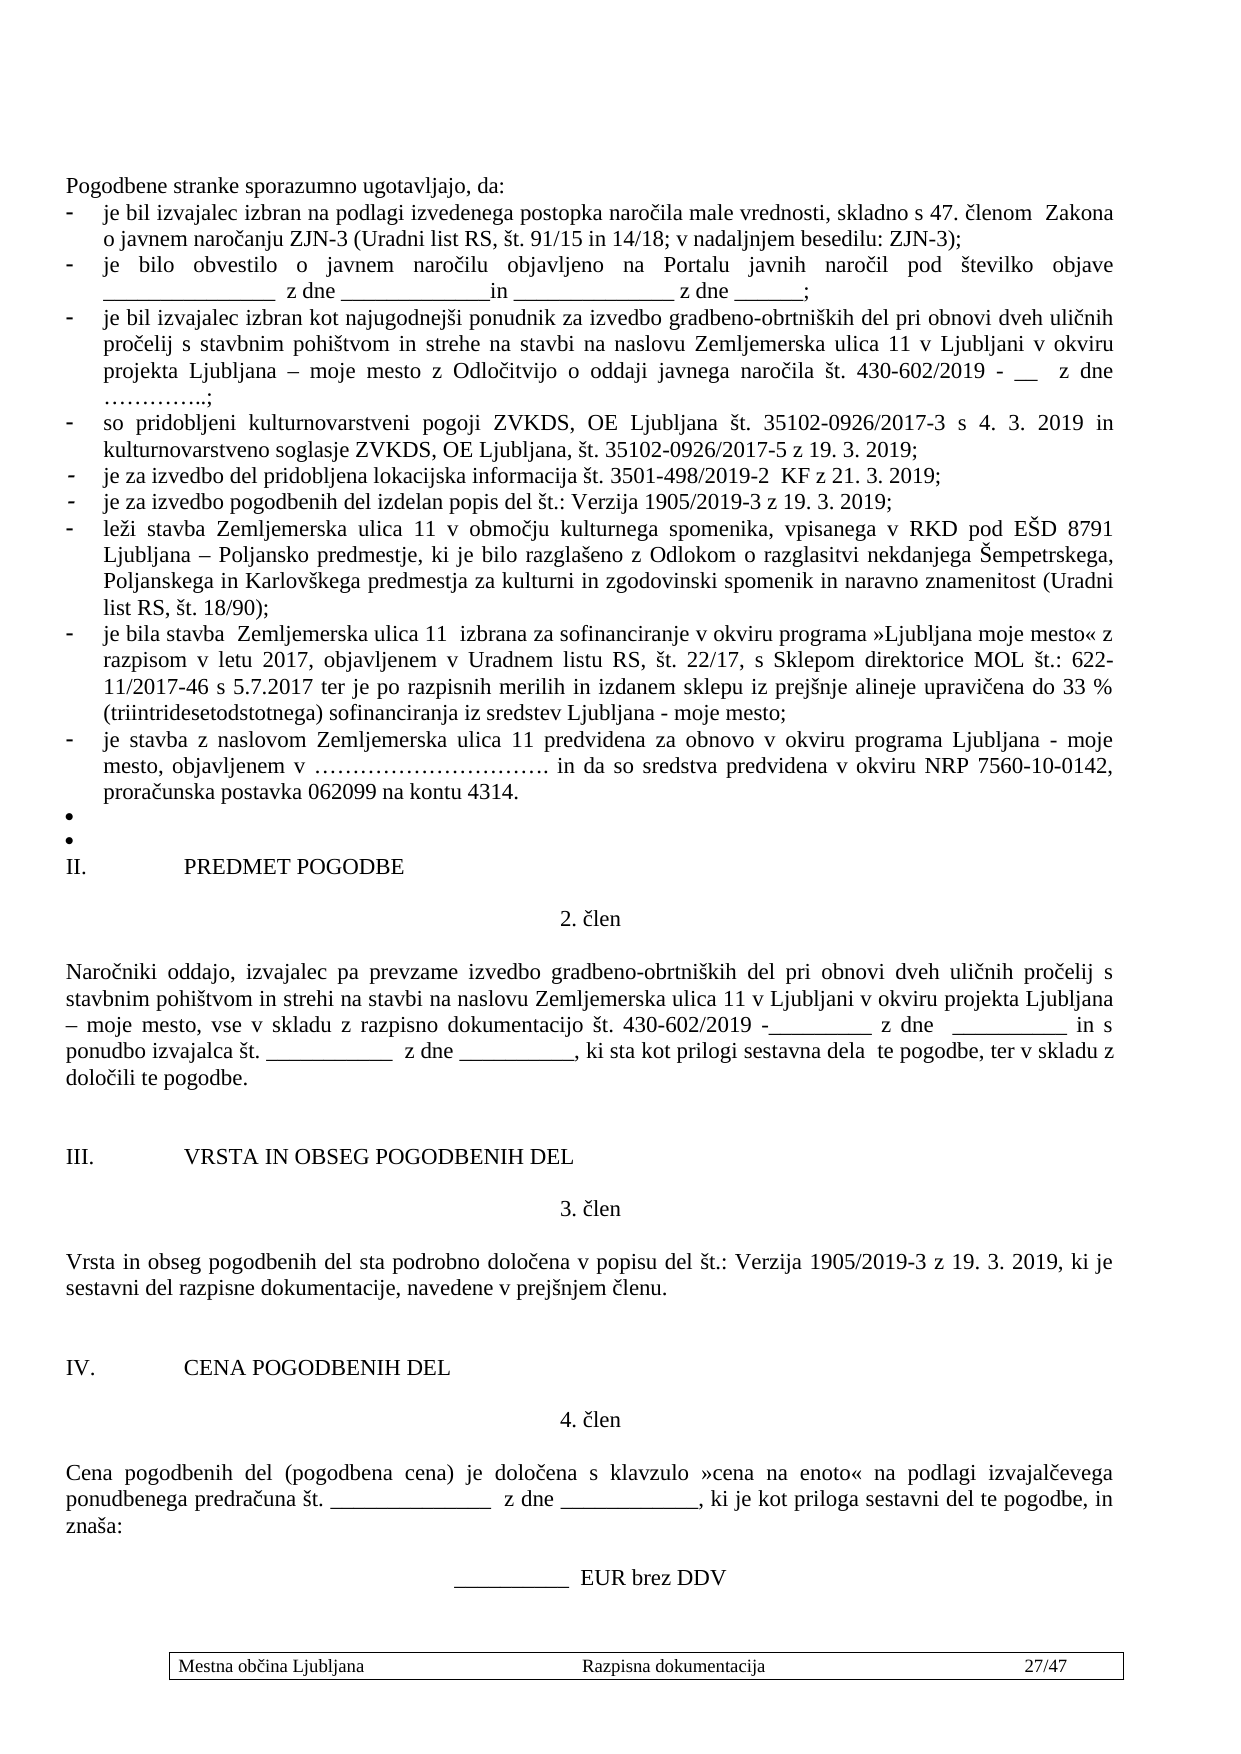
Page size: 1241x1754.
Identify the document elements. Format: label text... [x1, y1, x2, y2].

list je za izvedbo del pridobljena lokacijska informacija št. 3501-498/2019-2 KF z 21. 3. 2019; [66, 462, 1115, 488]
text 3. člen [66, 1195, 1115, 1222]
text Cena pogodbenih del (pogodbena cena) je določena s klavzulo »cena na enoto« na podlagi izvajalčevega ponudbenega predračuna št. ______________ z dne ____________, ki je kot priloga sestavni del te pogodbe, in znaša: [66, 1459, 1115, 1538]
subtitle PREDMET POGODBE [66, 853, 1115, 879]
text Vrsta in obseg pogodbenih del sta podrobno določena v popisu del št.: Verzija 1905/2019-3 z 19. 3. 2019, ki je sestavni del razpisne dokumentacije, navedene v prejšnjem členu. [66, 1248, 1115, 1301]
list so pridobljeni kulturnovarstveni pogoji ZVKDS, OE Ljubljana št. 35102-0926/2017-3 s 4. 3. 2019 in kulturnovarstveno soglasje ZVKDS, OE Ljubljana, št. 35102-0926/2017-5 z 19. 3. 2019; [66, 409, 1115, 462]
list je bilo obvestilo o javnem naročilu objavljeno na Portalu javnih naročil pod številko objave _______________ z dne _____________in ______________ z dne ______; [66, 251, 1115, 304]
subtitle CENA POGODBENIH DEL [66, 1353, 1115, 1380]
text __________ EUR brez DDV [66, 1564, 1115, 1591]
list je bil izvajalec izbran na podlagi izvedenega postopka naročila male vrednosti, skladno s 47. členom Zakona o javnem naročanju ZJN-3 (Uradni list RS, št. 91/15 in 14/18; v nadaljnjem besedilu: ZJN-3); [66, 198, 1115, 251]
list je za izvedbo pogodbenih del izdelan popis del št.: Verzija 1905/2019-3 z 19. 3. 2019; [66, 488, 1115, 515]
text Naročniki oddajo, izvajalec pa prevzame izvedbo gradbeno-obrtniških del pri obnovi dveh uličnih pročelij s stavbnim pohištvom in strehi na stavbi na naslovu Zemljemerska ulica 11 v Ljubljani v okviru projekta Ljubljana – moje mesto, vse v skladu z razpisno dokumentacijo št. 430-602/2019 -_________ z dne __________ in s ponudbo izvajalca št. ___________ z dne __________, ki sta kot prilogi sestavna dela te pogodbe, ter v skladu z določili te pogodbe. [66, 958, 1115, 1090]
text 4. člen [66, 1406, 1115, 1433]
list je stavba z naslovom Zemljemerska ulica 11 predvidena za obnovo v okviru programa Ljubljana - moje mesto, objavljenem v …………………………. in da so sredstva predvidena v okviru NRP 7560-10-0142, proračunska postavka 062099 na kontu 4314. [66, 726, 1115, 805]
subtitle VRSTA IN OBSEG POGODBENIH DEL [66, 1143, 1115, 1169]
list je bila stavba Zemljemerska ulica 11 izbrana za sofinanciranje v okviru programa »Ljubljana moje mesto« z razpisom v letu 2017, objavljenem v Uradnem listu RS, št. 22/17, s Sklepom direktorice MOL št.: 622-11/2017-46 s 5.7.2017 ter je po razpisnih merilih in izdanem sklepu iz prejšnje alineje upravičena do 33 % (triintridesetodstotnega) sofinanciranja iz sredstev Ljubljana - moje mesto; [66, 620, 1115, 726]
list je bil izvajalec izbran kot najugodnejši ponudnik za izvedbo gradbeno-obrtniških del pri obnovi dveh uličnih pročelij s stavbnim pohištvom in strehe na stavbi na naslovu Zemljemerska ulica 11 v Ljubljani v okviru projekta Ljubljana – moje mesto z Odločitvijo o oddaji javnega naročila št. 430-602/2019 - __ z dne …………..; [66, 304, 1115, 409]
list leži stavba Zemljemerska ulica 11 v območju kulturnega spomenika, vpisanega v RKD pod EŠD 8791 Ljubljana – Poljansko predmestje, ki je bilo razglašeno z Odlokom o razglasitvi nekdanjega Šempetrskega, Poljanskega in Karlovškega predmestja za kulturni in zgodovinski spomenik in naravno znamenitost (Uradni list RS, št. 18/90); [66, 515, 1115, 620]
text Pogodbene stranke sporazumno ugotavljajo, da: [66, 172, 1115, 198]
text 2. člen [66, 906, 1115, 932]
